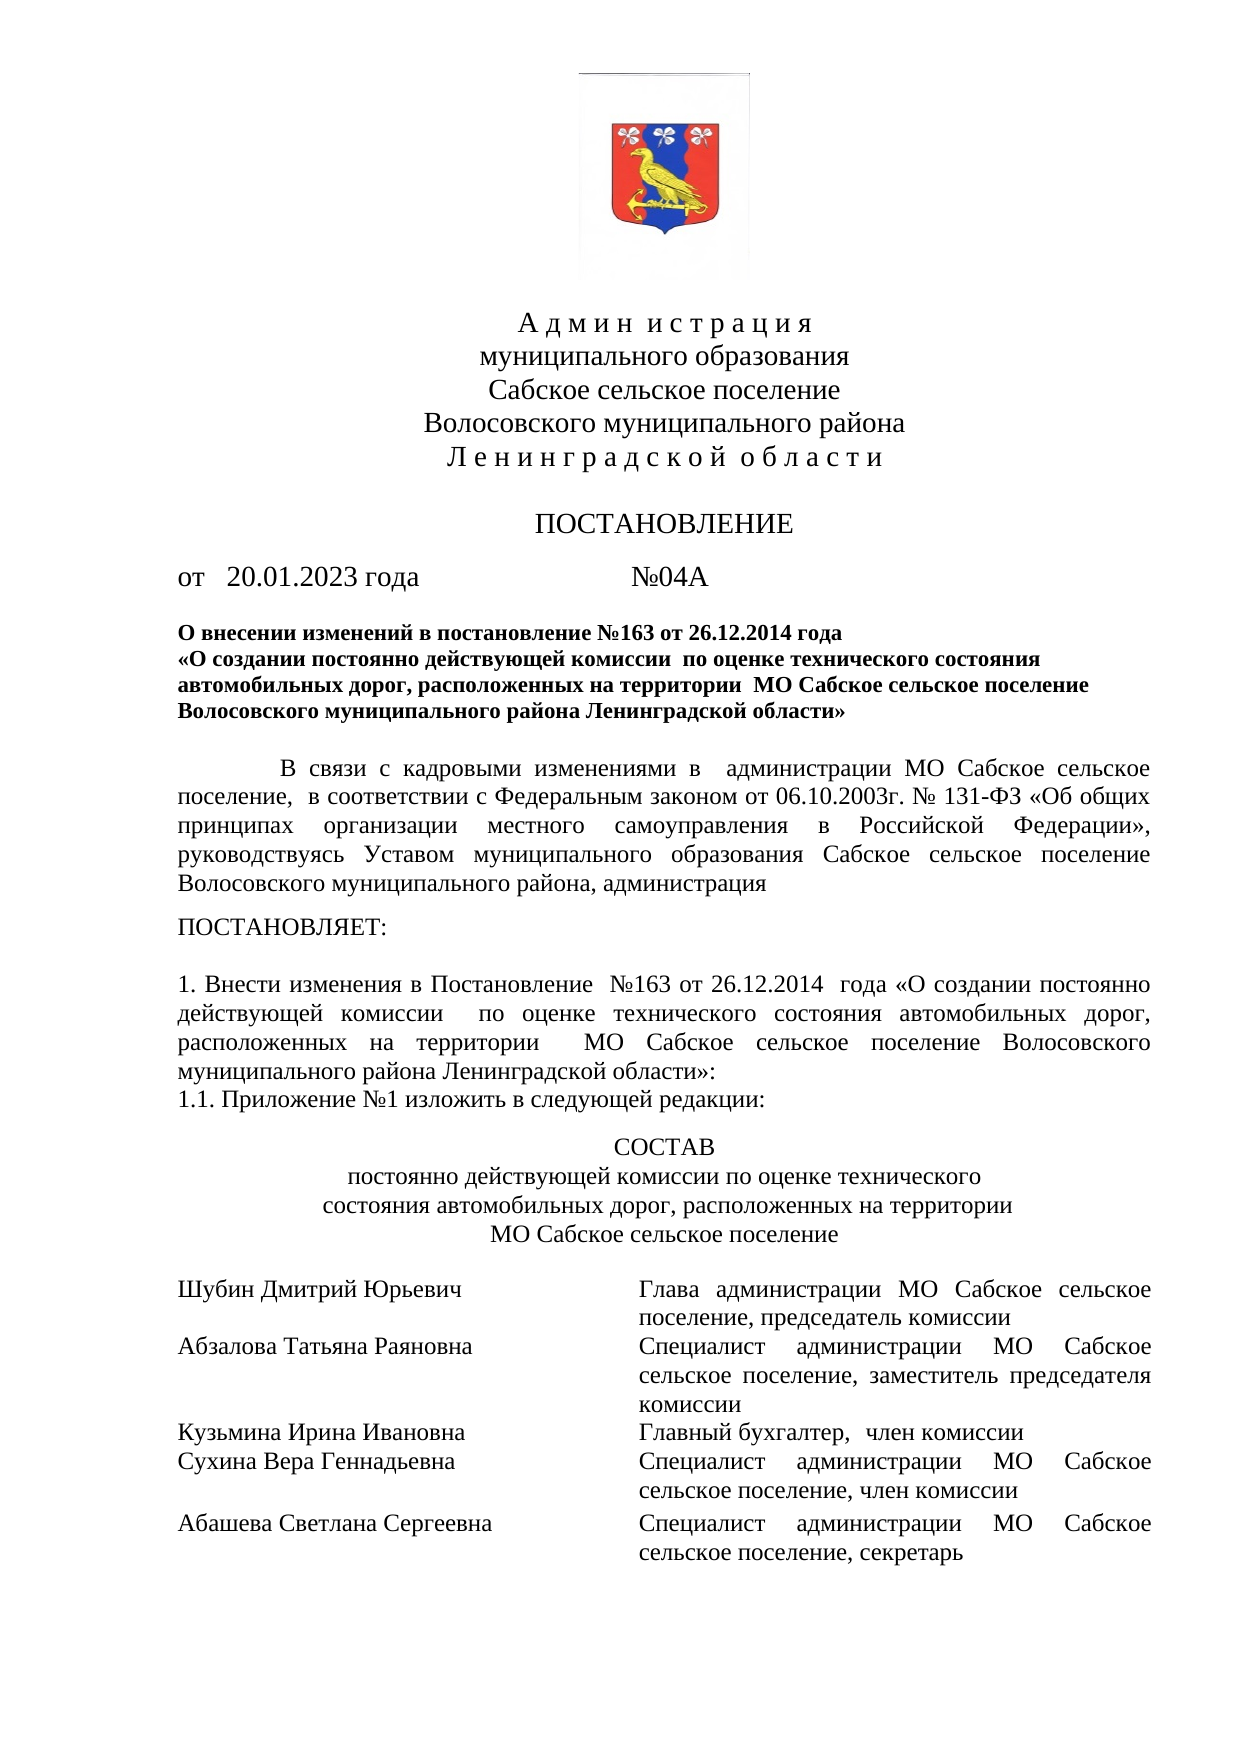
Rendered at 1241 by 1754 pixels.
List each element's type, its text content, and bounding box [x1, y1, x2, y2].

text Л е н и н г р а д с к о й о б л а с т и [177, 439, 1152, 472]
table_cell Специалист администрации МО Сабское сельское поселение, секретарь [627, 1508, 1163, 1566]
text состояния автомобильных дорог, расположенных на территории [177, 1190, 1152, 1219]
table_cell Сухина Вера Геннадьевна [166, 1446, 627, 1508]
table_header Шубин Дмитрий Юрьевич [166, 1274, 627, 1331]
text О внесении изменений в постановление №163 от 26.12.2014 года [177, 618, 1152, 645]
table_cell Специалист администрации МО Сабское сельское поселение, заместитель председателя комиссии [627, 1331, 1163, 1417]
table_cell Специалист администрации МО Сабское сельское поселение, член комиссии [627, 1446, 1163, 1508]
table_cell Абашева Светлана Сергеевна [166, 1508, 627, 1566]
text В связи с кадровыми изменениями в администрации МО Сабское сельское поселение, в соответствии с Федеральным законом от 06.10.2003г. № 131-ФЗ «Об общих принципах организации местного самоуправления в Российской Федерации», руководствуясь Уставом муниципального образования Сабское сельское поселение Волосовского муниципального района, администрация [177, 753, 1152, 896]
picture [578, 73, 750, 280]
text от 20.01.2023 года №04А [177, 559, 1152, 592]
text МО Сабское сельское поселение [177, 1219, 1152, 1247]
text Сабское сельское поселение [177, 372, 1152, 405]
table_cell Кузьмина Ирина Ивановна [166, 1418, 627, 1446]
text Волосовского муниципального района [177, 405, 1152, 439]
text «О создании постоянно действующей комиссии по оценке технического состояния автомобильных дорог, расположенных на территории МО Сабское сельское поселение Волосовского муниципального района Ленинградской области» [177, 645, 1152, 724]
text СОСТАВ [177, 1132, 1152, 1161]
text постоянно действующей комиссии по оценке технического [177, 1161, 1152, 1190]
text ПОСТАНОВЛЕНИЕ [177, 506, 1152, 539]
text ПОСТАНОВЛЯЕТ: [177, 912, 1152, 941]
table_cell Абзалова Татьяна Раяновна [166, 1331, 627, 1417]
table_header Глава администрации МО Сабское сельское поселение, председатель комиссии [627, 1274, 1163, 1331]
text 1.1. Приложение №1 изложить в следующей редакции: [177, 1084, 1152, 1113]
text А д м и н и с т р а ц и я [177, 305, 1152, 338]
text 1. Внести изменения в Постановление №163 от 26.12.2014 года «О создании постоянно действующей комиссии по оценке технического состояния автомобильных дорог, расположенных на территории МО Сабское сельское поселение Волосовского муниципального района Ленинградской области»: [177, 969, 1152, 1084]
text муниципального образования [177, 338, 1152, 372]
table_cell Главный бухгалтер, член комиссии [627, 1418, 1163, 1446]
